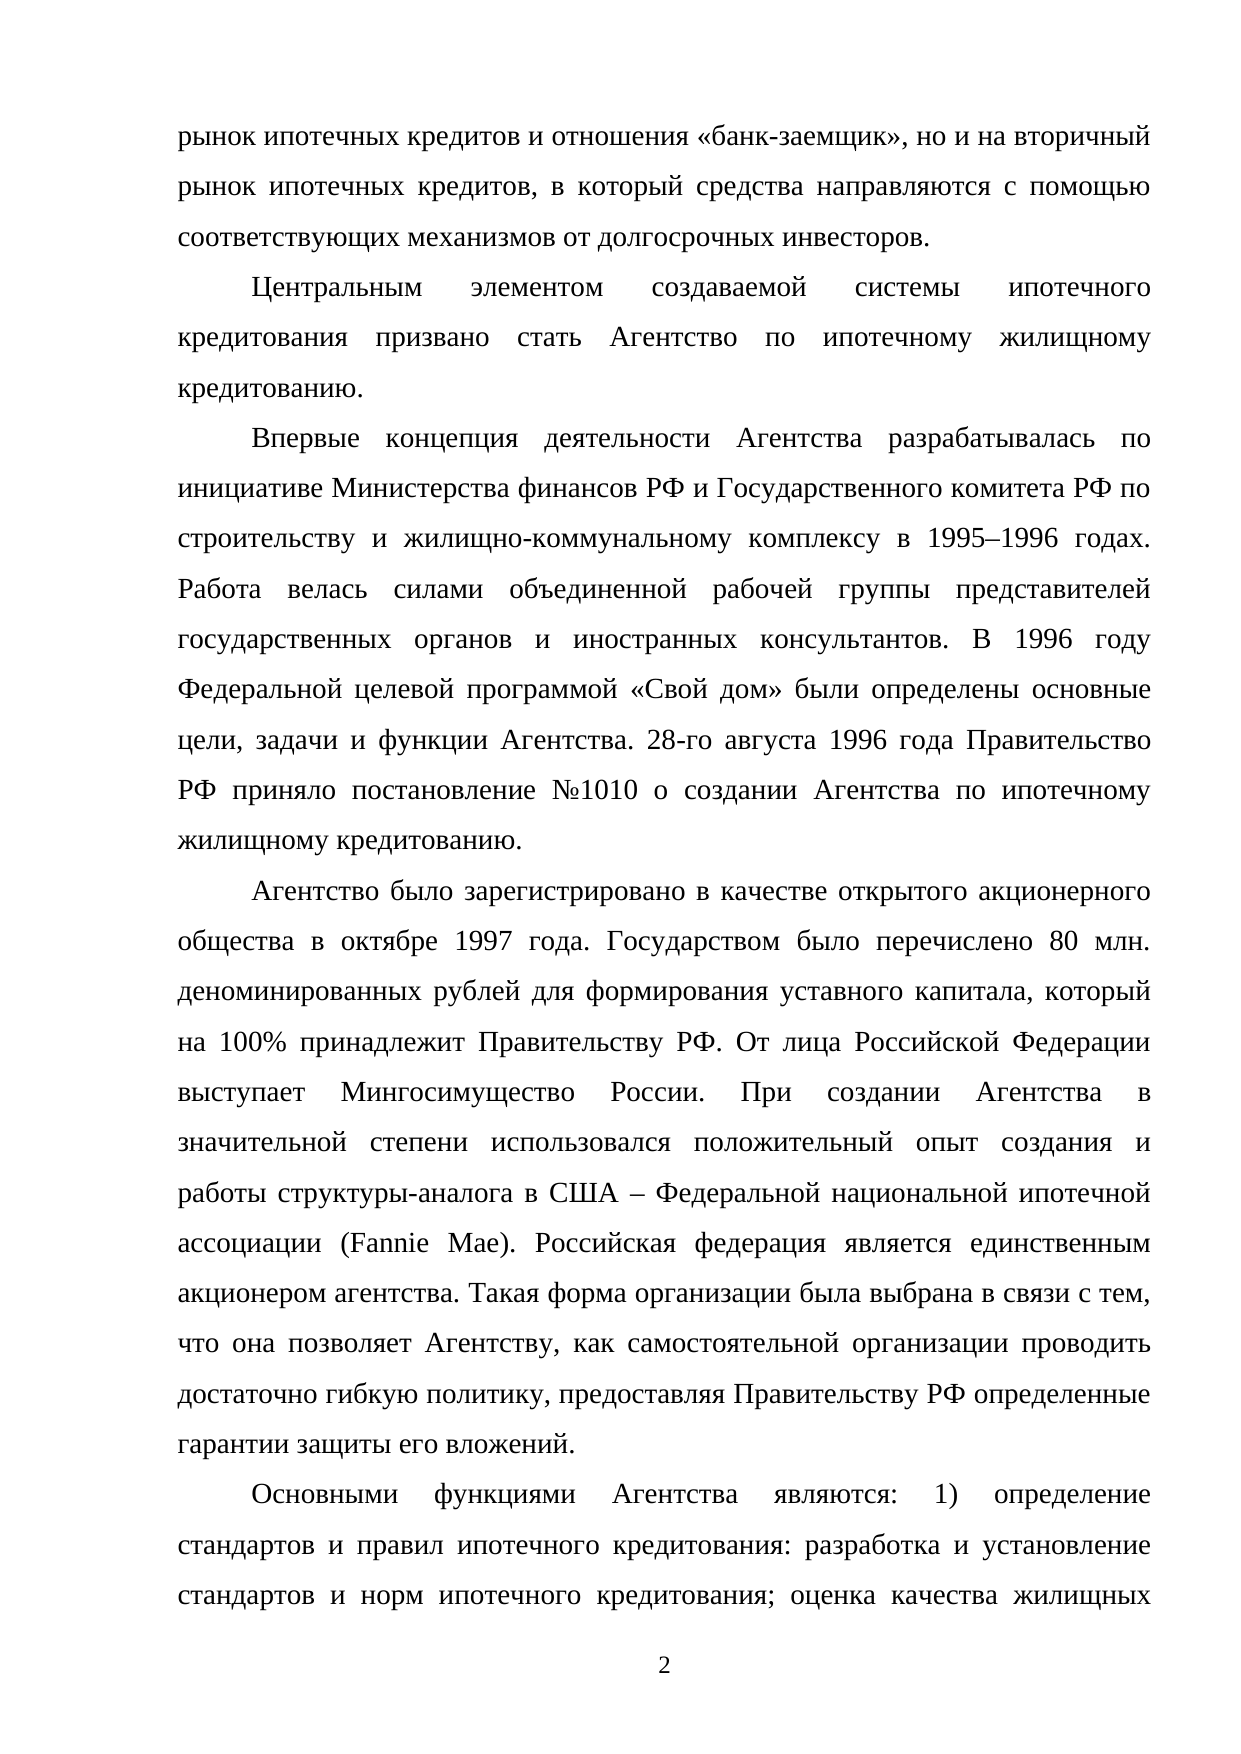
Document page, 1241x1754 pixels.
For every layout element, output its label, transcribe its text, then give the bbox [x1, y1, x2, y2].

text Агентство было зарегистрировано в качестве открытого акционерного общества в октябре 1997 года. Государством было перечислено 80 млн. деноминированных рублей для формирования уставного капитала, который на 100% принадлежит Правительству РФ. От лица Российской Федерации выступает Мингосимущество России. При создании Агентства в значительной степени использовался положительный опыт создания и работы структуры-аналога в США – Федеральной национальной ипотечной ассоциации (Fannie Mae). Российская федерация является единственным акционером агентства. Такая форма организации была выбрана в связи с тем, что она позволяет Агентству, как самостоятельной организации проводить достаточно гибкую политику, предоставляя Правительству РФ определенные гарантии защиты его вложений. [177, 873, 1152, 1460]
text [177, 118, 1152, 252]
text Впервые концепция деятельности Агентства разрабатывалась по инициативе Министерства финансов РФ и Государственного комитета РФ по строительству и жилищно-коммунальному комплексу в 1995–1996 годах. Работа велась силами объединенной рабочей группы представителей государственных органов и иностранных консультантов. В 1996 году Федеральной целевой программой «Свой дом» были определены основные цели, задачи и функции Агентства. 28-го августа 1996 года Правительство РФ приняло постановление №1010 о создании Агентства по ипотечному жилищному кредитованию. [177, 420, 1152, 856]
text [177, 1477, 1152, 1611]
text Центральным элементом создаваемой системы ипотечного кредитования призвано стать Агентство по ипотечному жилищному кредитованию. [177, 269, 1152, 403]
